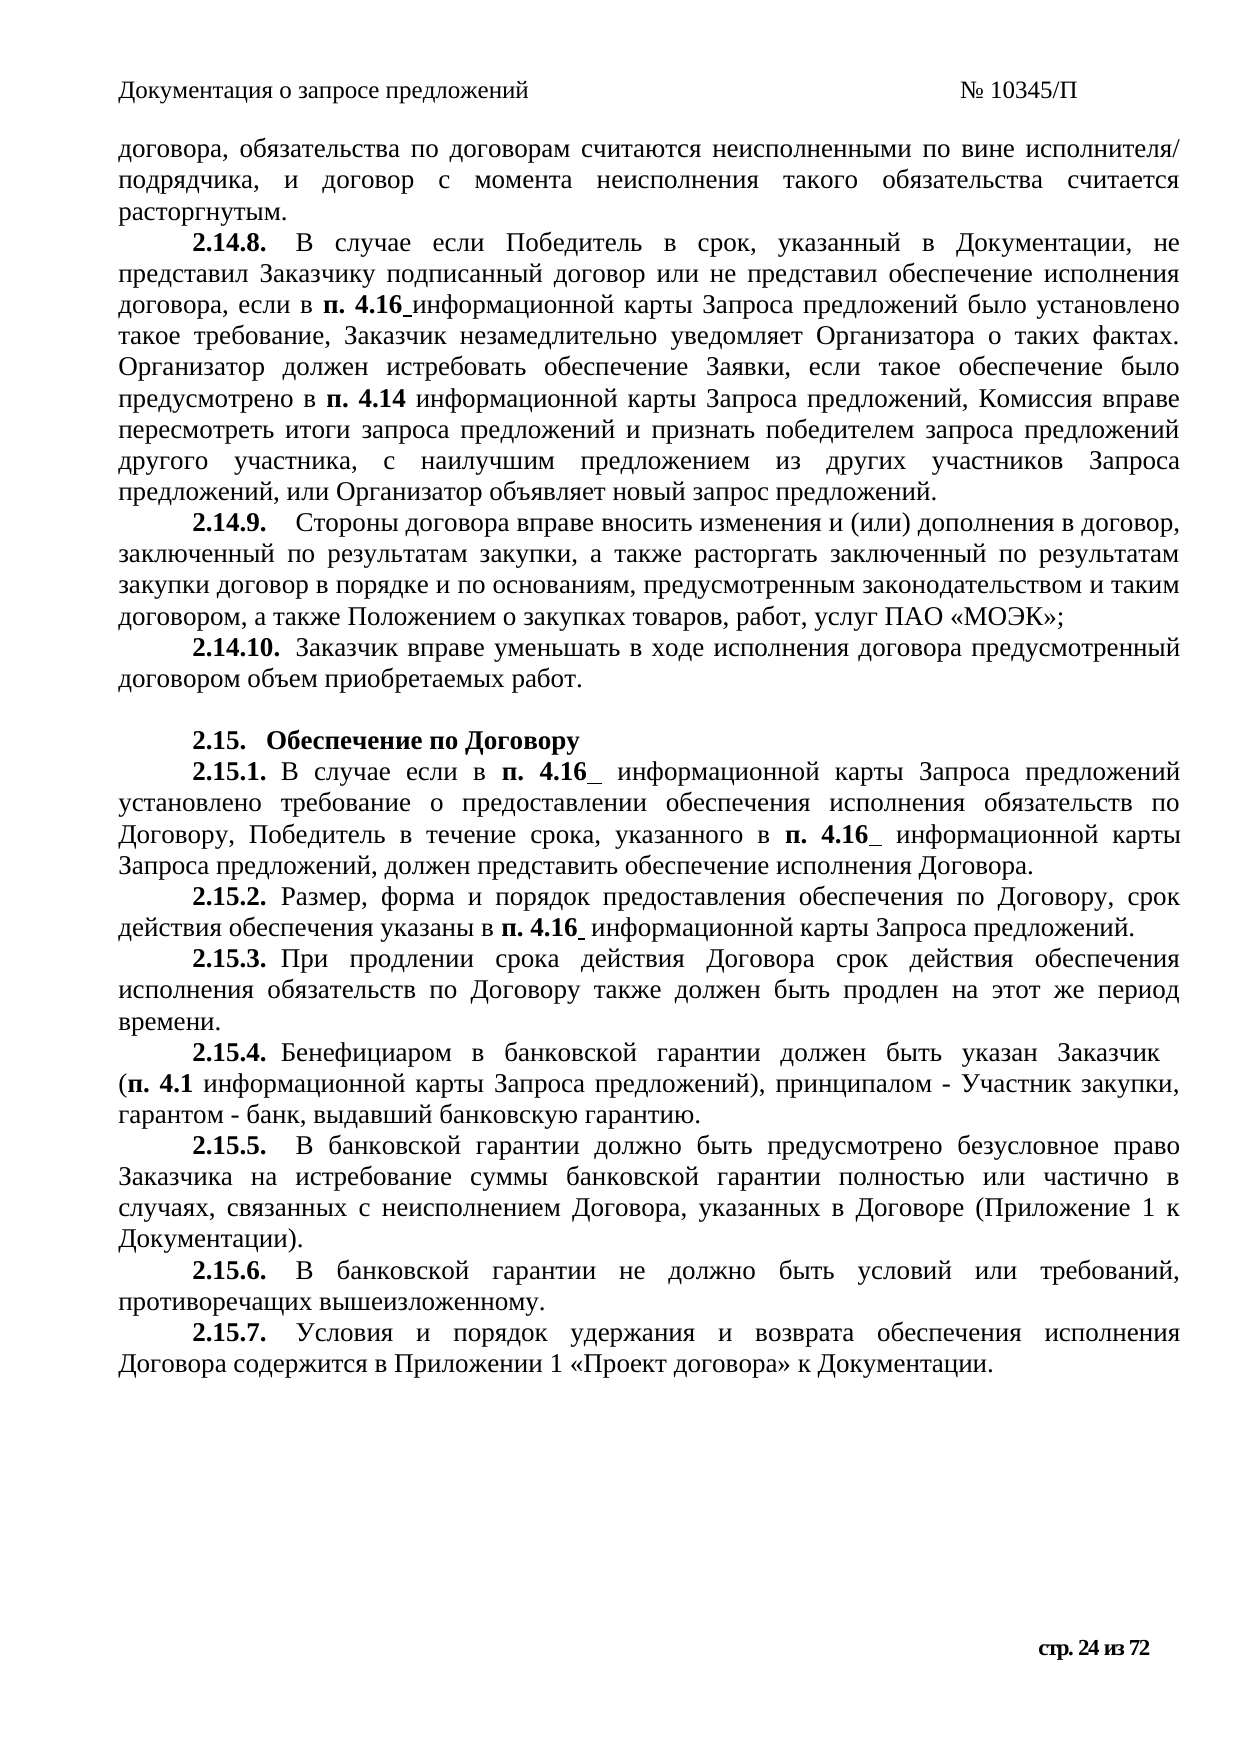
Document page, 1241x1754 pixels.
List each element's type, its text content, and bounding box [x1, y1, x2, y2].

list Заказчик вправе уменьшать в ходе исполнения договора предусмотренный договором объем приобретаемых работ. [118, 631, 1181, 693]
list В случае если в п. 4.16 информационной карты Запроса предложений установлено требование о предоставлении обеспечения исполнения обязательств по Договору, Победитель в течение срока, указанного в п. 4.16 информационной карты Запроса предложений, должен представить обеспечение исполнения Договора. [118, 755, 1181, 880]
list Размер, форма и порядок предоставления обеспечения по Договору, срок действия обеспечения указаны в п. 4.16 информационной карты Запроса предложений. [118, 880, 1181, 942]
subtitle Обеспечение по Договору [118, 724, 1181, 755]
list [118, 132, 1181, 226]
list В банковской гарантии должно быть предусмотрено безусловное право Заказчика на истребование суммы банковской гарантии полностью или частично в случаях, связанных с неисполнением Договора, указанных в Договоре (Приложение 1 к Документации). [118, 1129, 1181, 1254]
list При продлении срока действия Договора срок действия обеспечения исполнения обязательств по Договору также должен быть продлен на этот же период времени. [118, 942, 1181, 1036]
list Стороны договора вправе вносить изменения и (или) дополнения в договор, заключенный по результатам закупки, а также расторгать заключенный по результатам закупки договор в порядке и по основаниям, предусмотренным законодательством и таким договором, а также Положением о закупках товаров, работ, услуг ПАО «МОЭК»; [118, 506, 1181, 631]
list В случае если Победитель в срок, указанный в Документации, не представил Заказчику подписанный договор или не представил обеспечение исполнения договора, если в п. 4.16 информационной карты Запроса предложений было установлено такое требование, Заказчик незамедлительно уведомляет Организатора о таких фактах. Организатор должен истребовать обеспечение Заявки, если такое обеспечение было предусмотрено в п. 4.14 информационной карты Запроса предложений, Комиссия вправе пересмотреть итоги запроса предложений и признать победителем запроса предложений другого участника, с наилучшим предложением из других участников Запроса предложений, или Организатор объявляет новый запрос предложений. [118, 226, 1181, 506]
list Бенефициаром в банковской гарантии должен быть указан Заказчик (п. 4.1 информационной карты Запроса предложений), принципалом - Участник закупки, гарантом - банк, выдавший банковскую гарантию. [118, 1036, 1181, 1129]
list Условия и порядок удержания и возврата обеспечения исполнения Договора содержится в Приложении 1 «Проект договора» к Документации. [118, 1316, 1181, 1378]
list В банковской гарантии не должно быть условий или требований, противоречащих вышеизложенному. [118, 1254, 1181, 1316]
